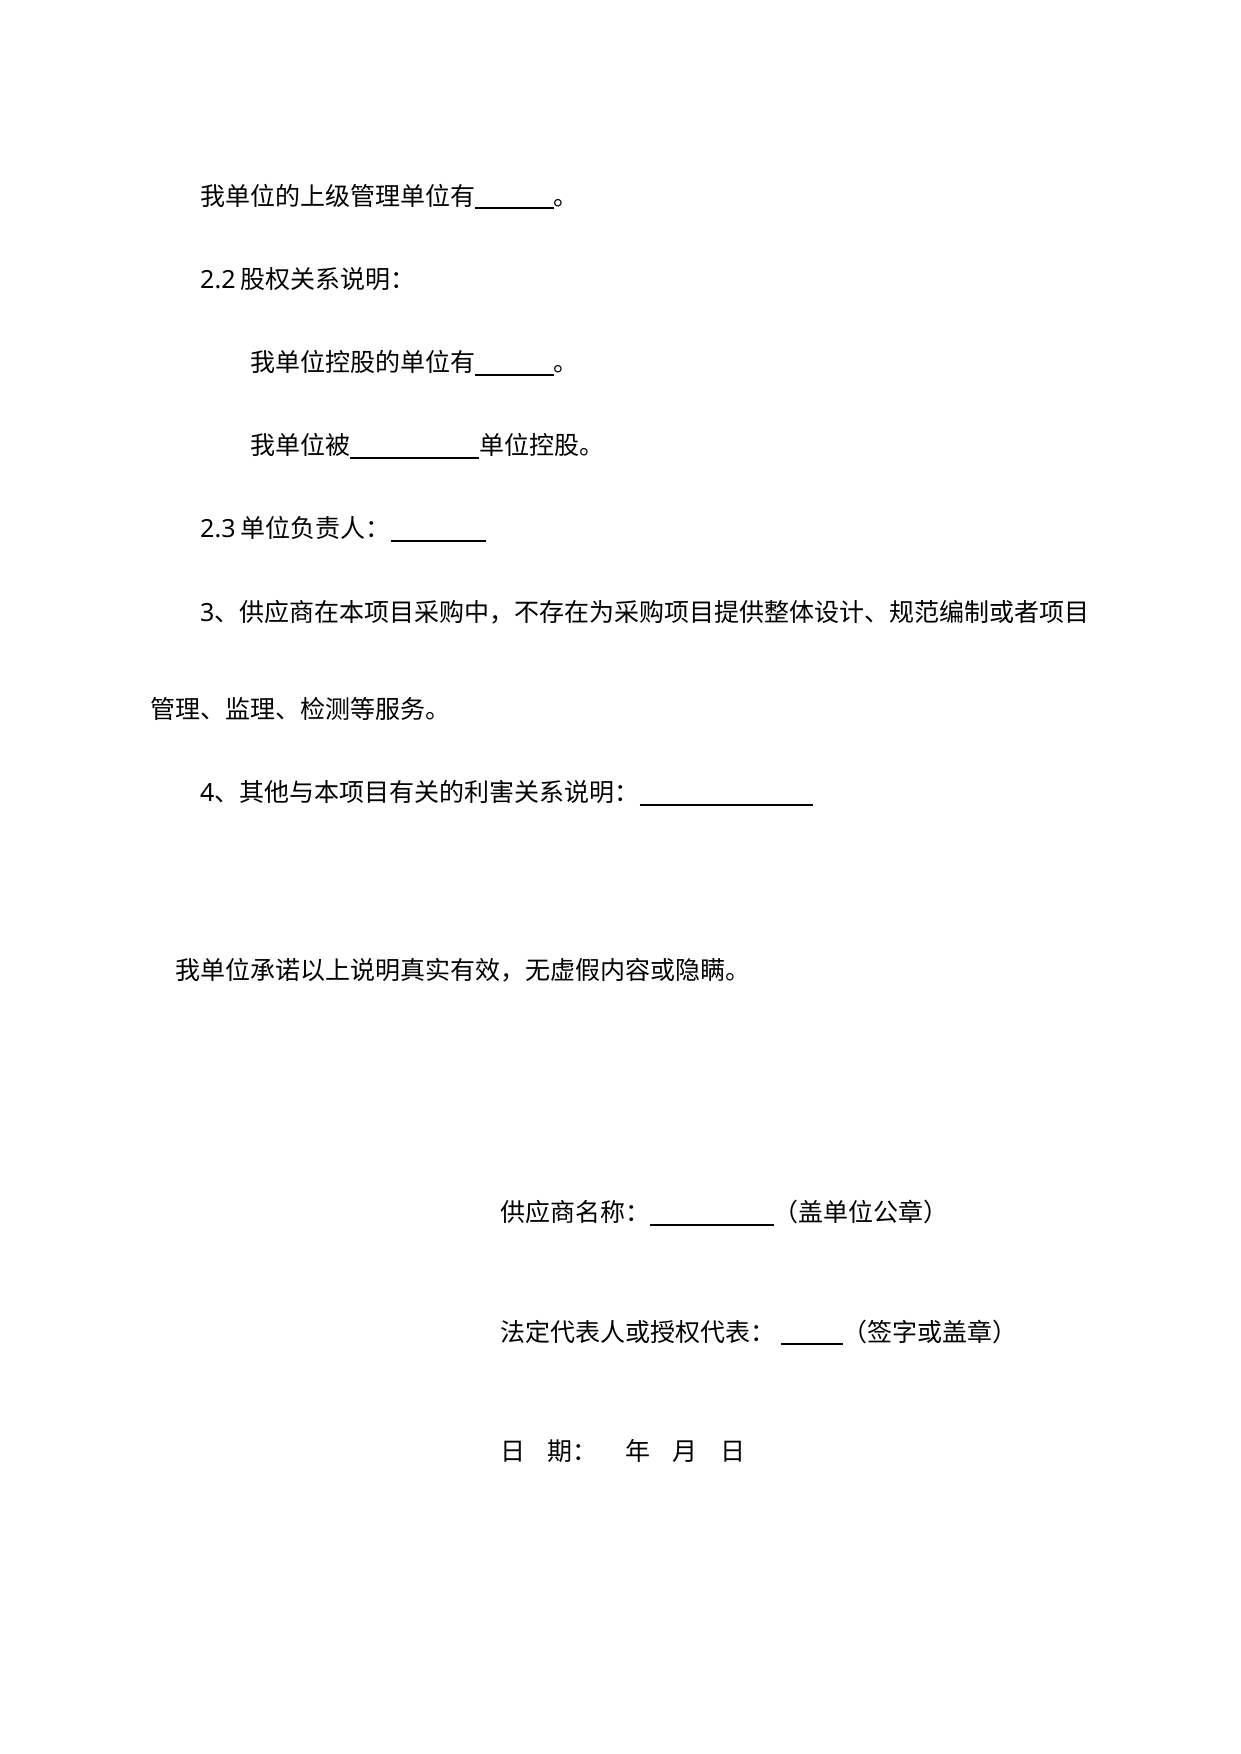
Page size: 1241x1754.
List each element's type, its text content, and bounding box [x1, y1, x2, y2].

text 日 期： 年 月 日 [150, 1417, 1090, 1482]
text 我单位控股的单位有 。 [150, 328, 1090, 393]
text 供应商名称： （盖单位公章） [150, 1178, 1090, 1243]
text 我单位承诺以上说明真实有效，无虚假内容或隐瞒。 [150, 936, 1090, 1001]
text 我单位的上级管理单位有 。 [150, 162, 1090, 227]
text 3、供应商在本项目采购中，不存在为采购项目提供整体设计、规范编制或者项目管理、监理、检测等服务。 [150, 578, 1090, 740]
text 我单位被 单位控股。 [150, 411, 1090, 476]
text 2.2股权关系说明： [150, 245, 1090, 310]
text 法定代表人或授权代表： （签字或盖章） [150, 1298, 1090, 1363]
text 2.3单位负责人： [150, 494, 1090, 559]
text 4、其他与本项目有关的利害关系说明： [150, 758, 1090, 823]
